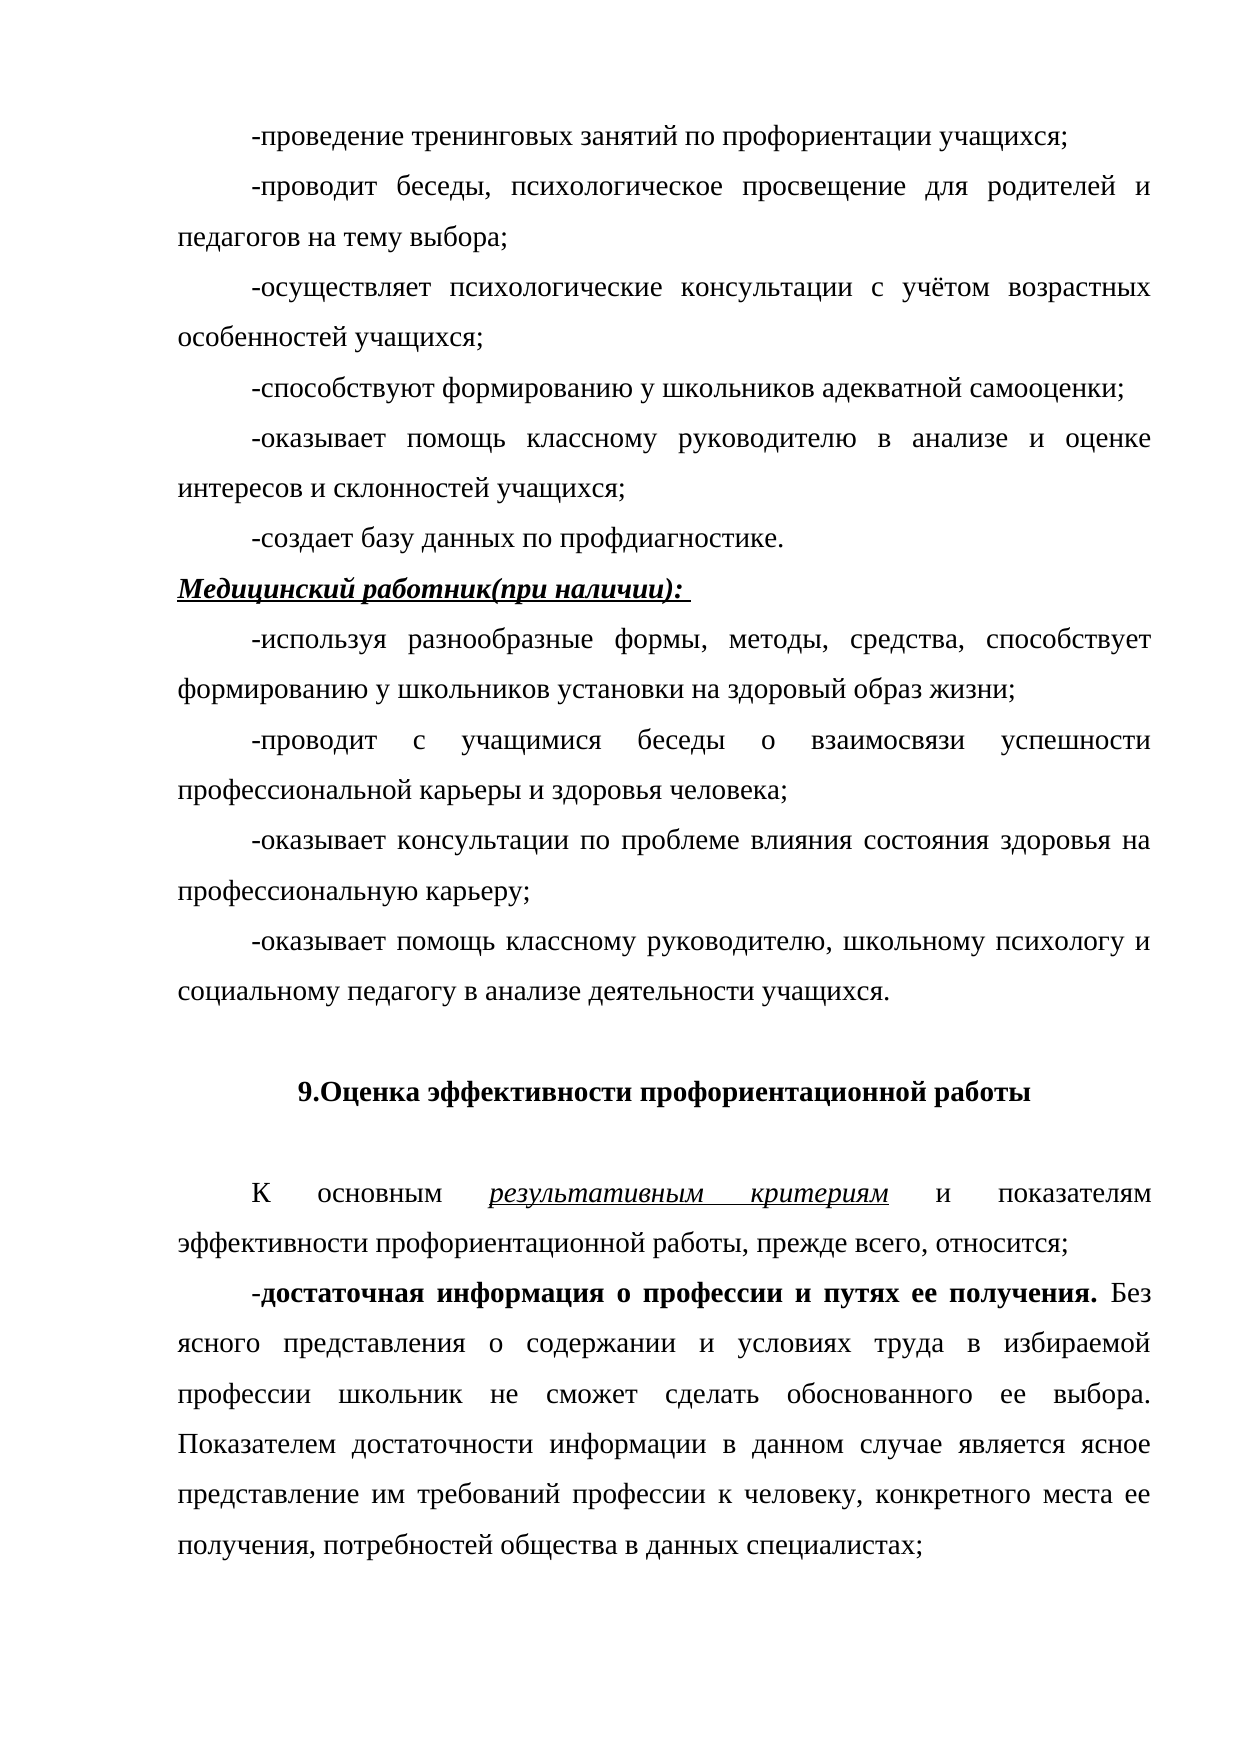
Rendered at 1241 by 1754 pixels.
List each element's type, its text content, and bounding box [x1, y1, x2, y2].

text Медицинский работник(при наличии): [177, 571, 1152, 604]
text 9.Оценка эффективности профориентационной работы [177, 1074, 1152, 1108]
text -проводит беседы, психологическое просвещение для родителей и педагогов на тему выбора; [177, 168, 1152, 252]
text -используя разнообразные формы, методы, средства, способствует формированию у школьников установки на здоровый образ жизни; [177, 621, 1152, 705]
text -оказывает помощь классному руководителю в анализе и оценке интересов и склонностей учащихся; [177, 420, 1152, 504]
text -достаточная информация о профессии и путях ее получения. Без ясного представления о содержании и условиях труда в избираемой профессии школьник не сможет сделать обоснованного ее выбора. Показателем достаточности информации в данном случае является ясное представление им требований профессии к человеку, конкретного места ее получения, потребностей общества в данных специалистах; [177, 1275, 1152, 1560]
text -осуществляет психологические консультации с учётом возрастных особенностей учащихся; [177, 269, 1152, 353]
text -способствуют формированию у школьников адекватной самооценки; [177, 370, 1152, 403]
text -проведение тренинговых занятий по профориентации учащихся; [177, 118, 1152, 152]
text -проводит с учащимися беседы о взаимосвязи успешности профессиональной карьеры и здоровья человека; [177, 722, 1152, 806]
text -оказывает помощь классному руководителю, школьному психологу и социальному педагогу в анализе деятельности учащихся. [177, 923, 1152, 1007]
text К основным результативным критериям и показателям эффективности профориентационной работы, прежде всего, относится; [177, 1175, 1152, 1258]
text -создает базу данных по профдиагностике. [177, 521, 1152, 554]
text -оказывает консультации по проблеме влияния состояния здоровья на профессиональную карьеру; [177, 822, 1152, 906]
